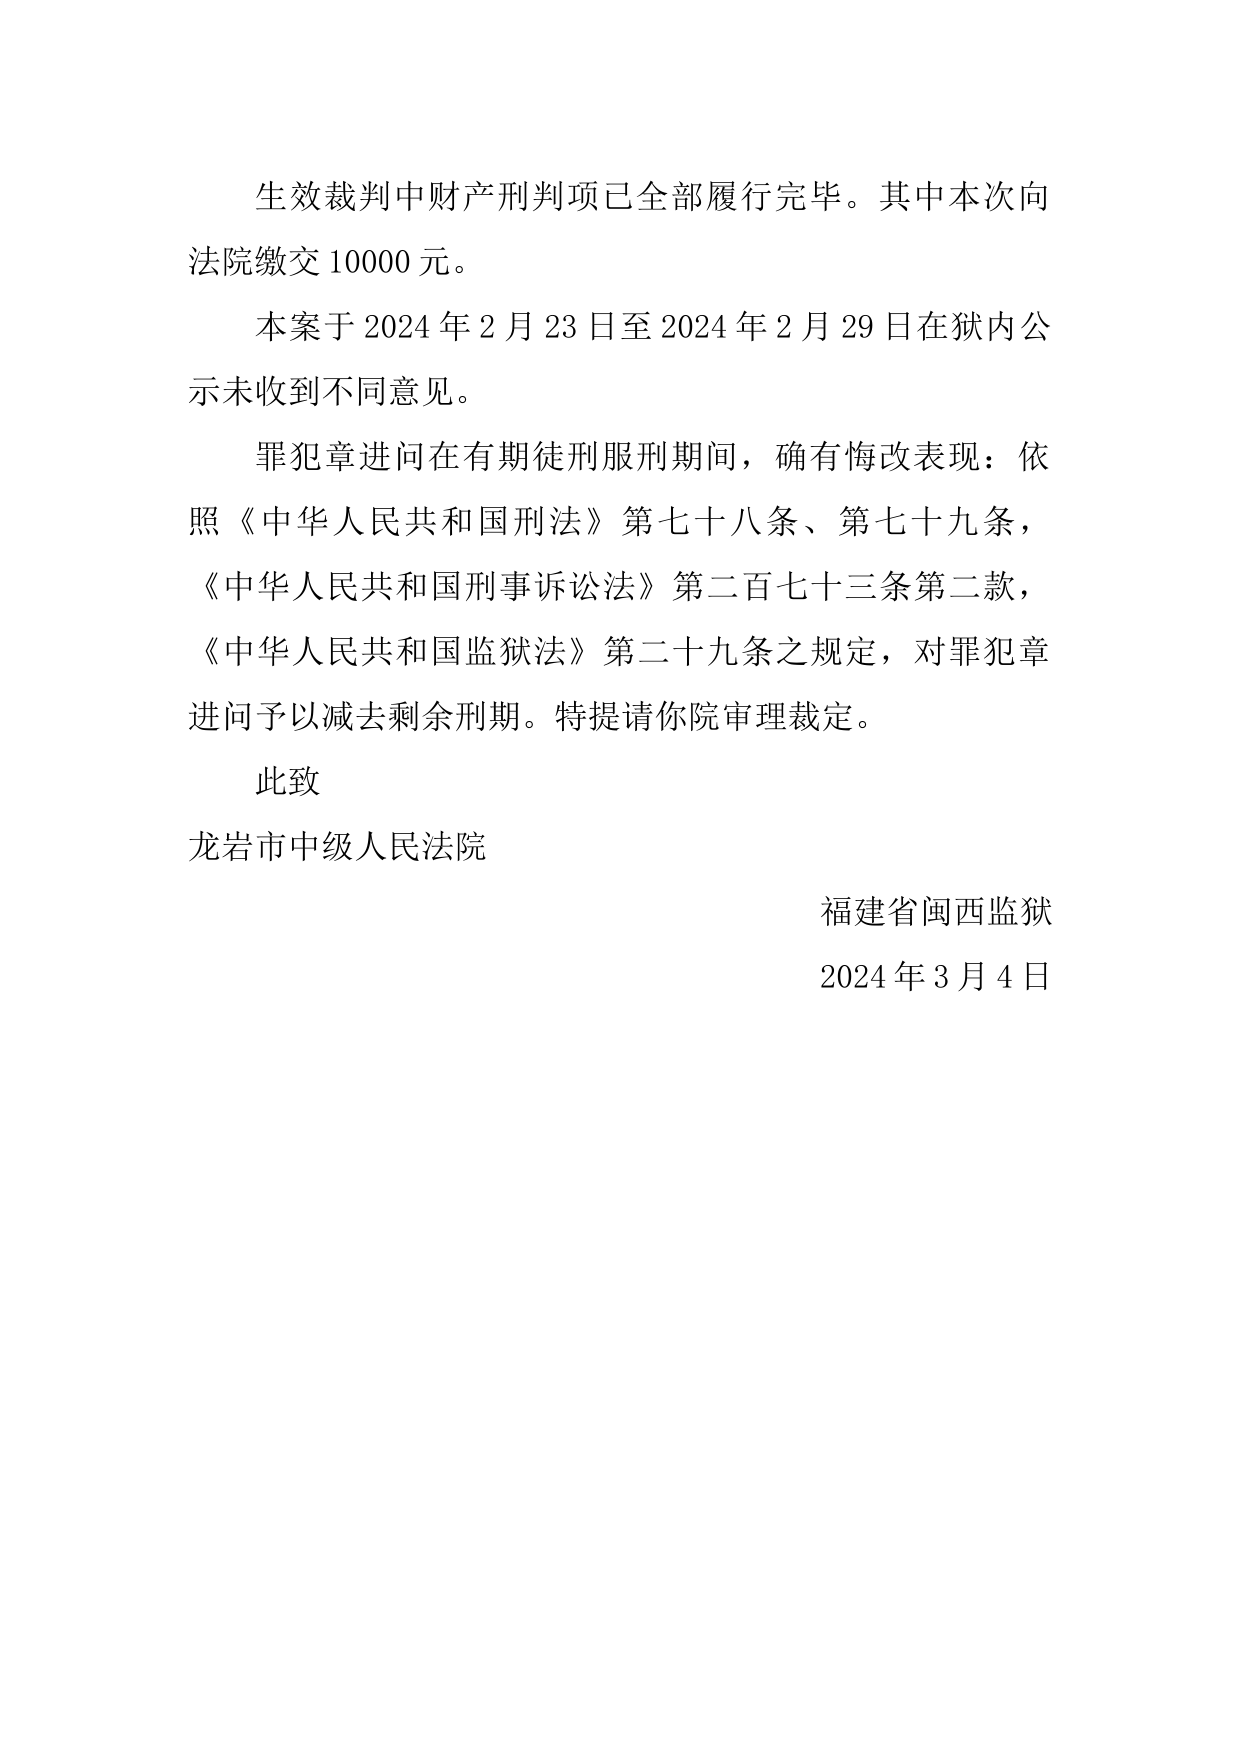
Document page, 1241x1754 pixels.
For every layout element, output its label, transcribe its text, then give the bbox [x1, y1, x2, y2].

text 生效裁判中财产刑判项已全部履行完毕。其中本次向法院缴交10000元。 [187, 162, 1053, 292]
text 福建省闽西监狱 [187, 877, 1053, 942]
text 罪犯章进问在有期徒刑服刑期间，确有悔改表现：依照《中华人民共和国刑法》第七十八条、第七十九条，《中华人民共和国刑事诉讼法》第二百七十三条第二款，《中华人民共和国监狱法》第二十九条之规定，对罪犯章进问予以减去剩余刑期。特提请你院审理裁定。 [187, 422, 1053, 747]
text 2024年3月4日 [187, 942, 1053, 1007]
text 龙岩市中级人民法院 [187, 812, 1053, 877]
text 此致 [187, 747, 1053, 812]
text 本案于2024年2月23日至2024年2月29日在狱内公示未收到不同意见。 [187, 292, 1053, 422]
